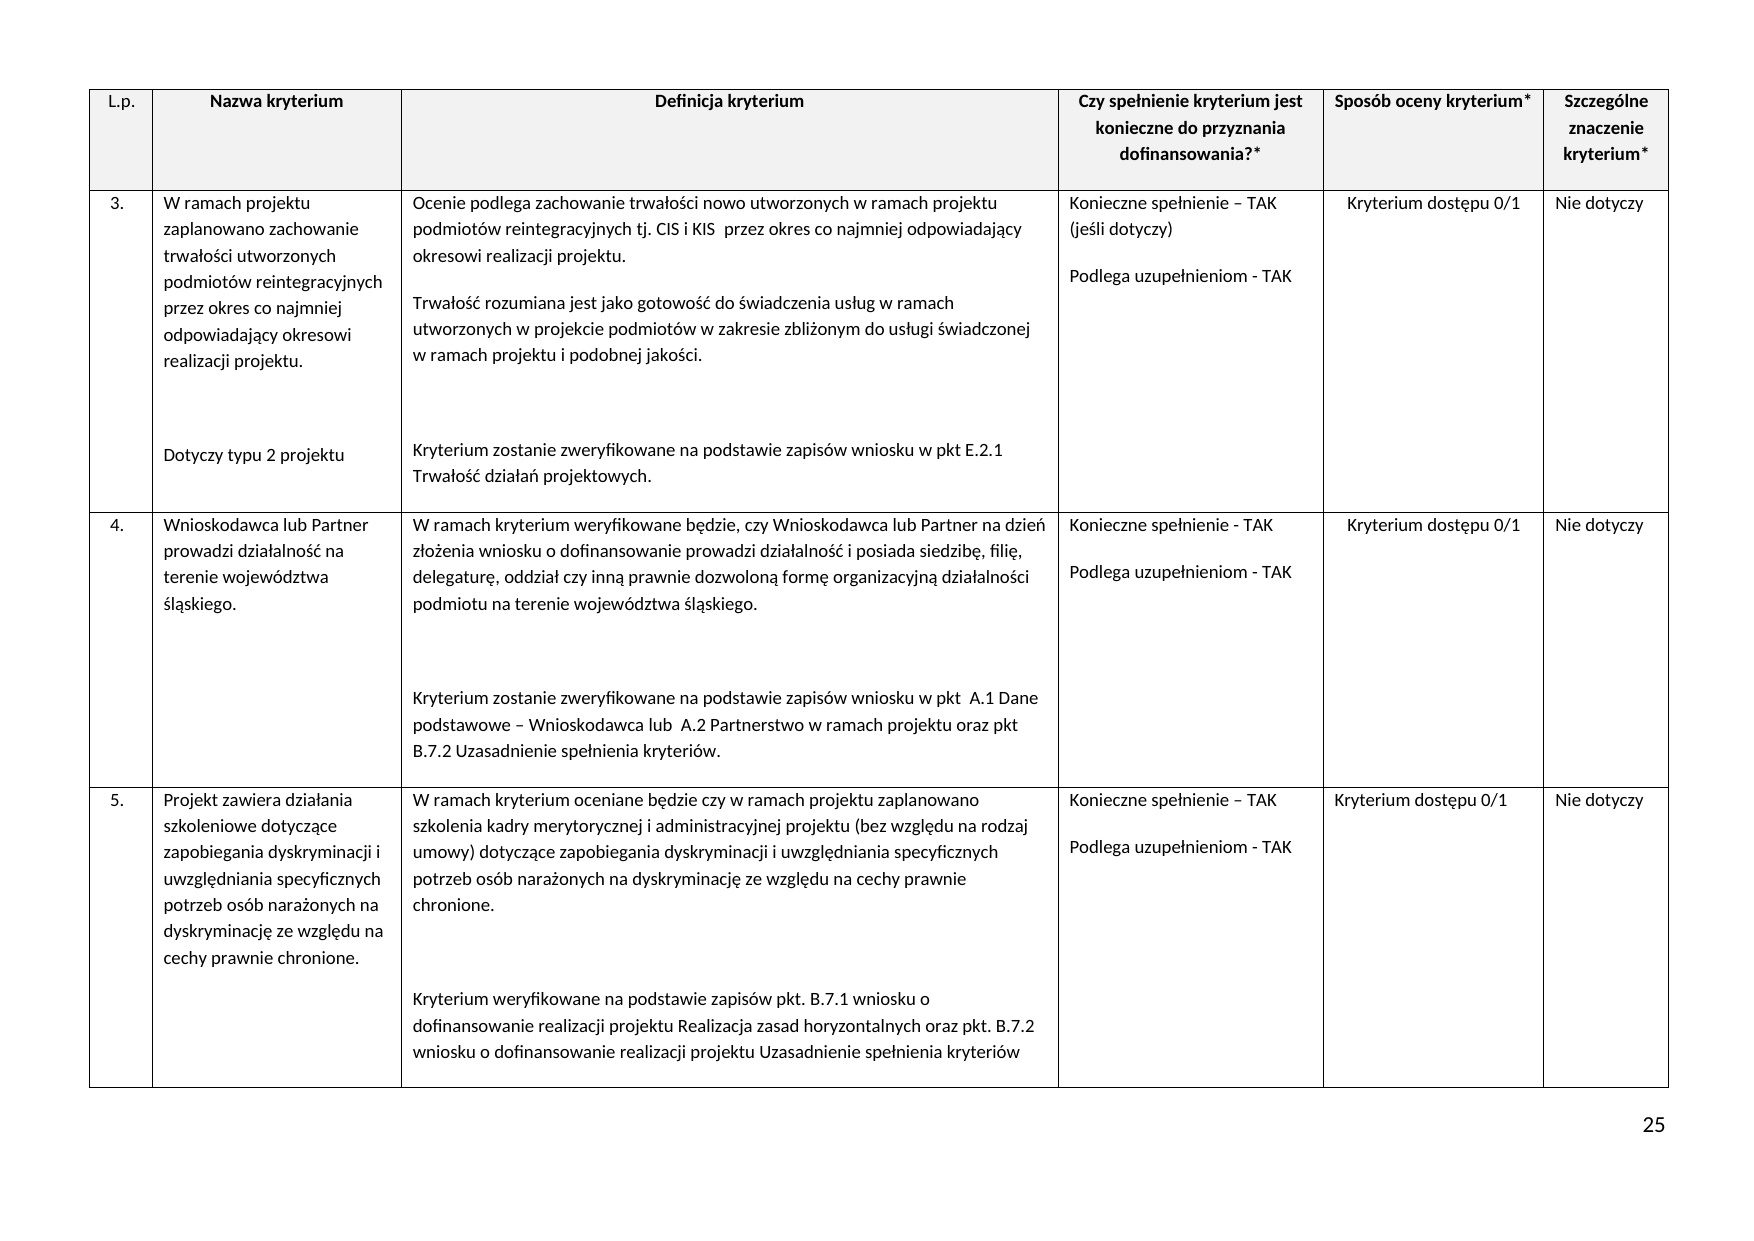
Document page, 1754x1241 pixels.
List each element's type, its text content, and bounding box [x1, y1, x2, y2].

table_cell Ocenie podlega zachowanie trwałości nowo utworzonych w ramach projektu podmiotów reintegracyjnych tj. CIS i KIS przez okres co najmniej odpowiadający okresowi realizacji projektu. Trwałość rozumiana jest jako gotowość do świadczenia usług w ramach utworzonych w projekcie podmiotów w zakresie zbliżonym do usługi świadczonej w ramach projektu i podobnej jakości. Kryterium zostanie zweryfikowane na podstawie zapisów wniosku w pkt E.2.1 Trwałość działań projektowych. [402, 191, 1058, 512]
table_cell Nie dotyczy [1544, 513, 1668, 787]
table_cell Nie dotyczy [1544, 191, 1668, 512]
table_cell W ramach kryterium weryfikowane będzie, czy Wnioskodawca lub Partner na dzień złożenia wniosku o dofinansowanie prowadzi działalność i posiada siedzibę, filię, delegaturę, oddział czy inną prawnie dozwoloną formę organizacyjną działalności podmiotu na terenie województwa śląskiego. Kryterium zostanie zweryfikowane na podstawie zapisów wniosku w pkt A.1 Dane podstawowe – Wnioskodawca lub A.2 Partnerstwo w ramach projektu oraz pkt B.7.2 Uzasadnienie spełnienia kryteriów. [402, 513, 1058, 787]
table_cell [90, 191, 152, 512]
table_header Nazwa kryterium [153, 90, 401, 190]
table_cell Konieczne spełnienie – TAK Podlega uzupełnieniom - TAK [1059, 788, 1323, 1087]
table_header Szczególne znaczenie kryterium* [1544, 90, 1668, 190]
table_cell Kryterium dostępu 0/1 [1324, 788, 1543, 1087]
table_cell Wnioskodawca lub Partner prowadzi działalność na terenie województwa śląskiego. [153, 513, 401, 787]
table_cell Kryterium dostępu 0/1 [1324, 513, 1543, 787]
table_header Definicja kryterium [402, 90, 1058, 190]
table_header Sposób oceny kryterium* [1324, 90, 1543, 190]
table_cell [90, 513, 152, 787]
table_header Czy spełnienie kryterium jest konieczne do przyznania dofinansowania?* [1059, 90, 1323, 190]
table_cell Konieczne spełnienie – TAK (jeśli dotyczy) Podlega uzupełnieniom - TAK [1059, 191, 1323, 512]
table_cell [90, 788, 152, 1087]
table_header L.p. [90, 90, 152, 190]
table_cell W ramach projektu zaplanowano zachowanie trwałości utworzonych podmiotów reintegracyjnych przez okres co najmniej odpowiadający okresowi realizacji projektu. Dotyczy typu 2 projektu [153, 191, 401, 512]
table_cell Kryterium dostępu 0/1 [1324, 191, 1543, 512]
table_cell Konieczne spełnienie - TAK Podlega uzupełnieniom - TAK [1059, 513, 1323, 787]
table_cell Nie dotyczy [1544, 788, 1668, 1087]
